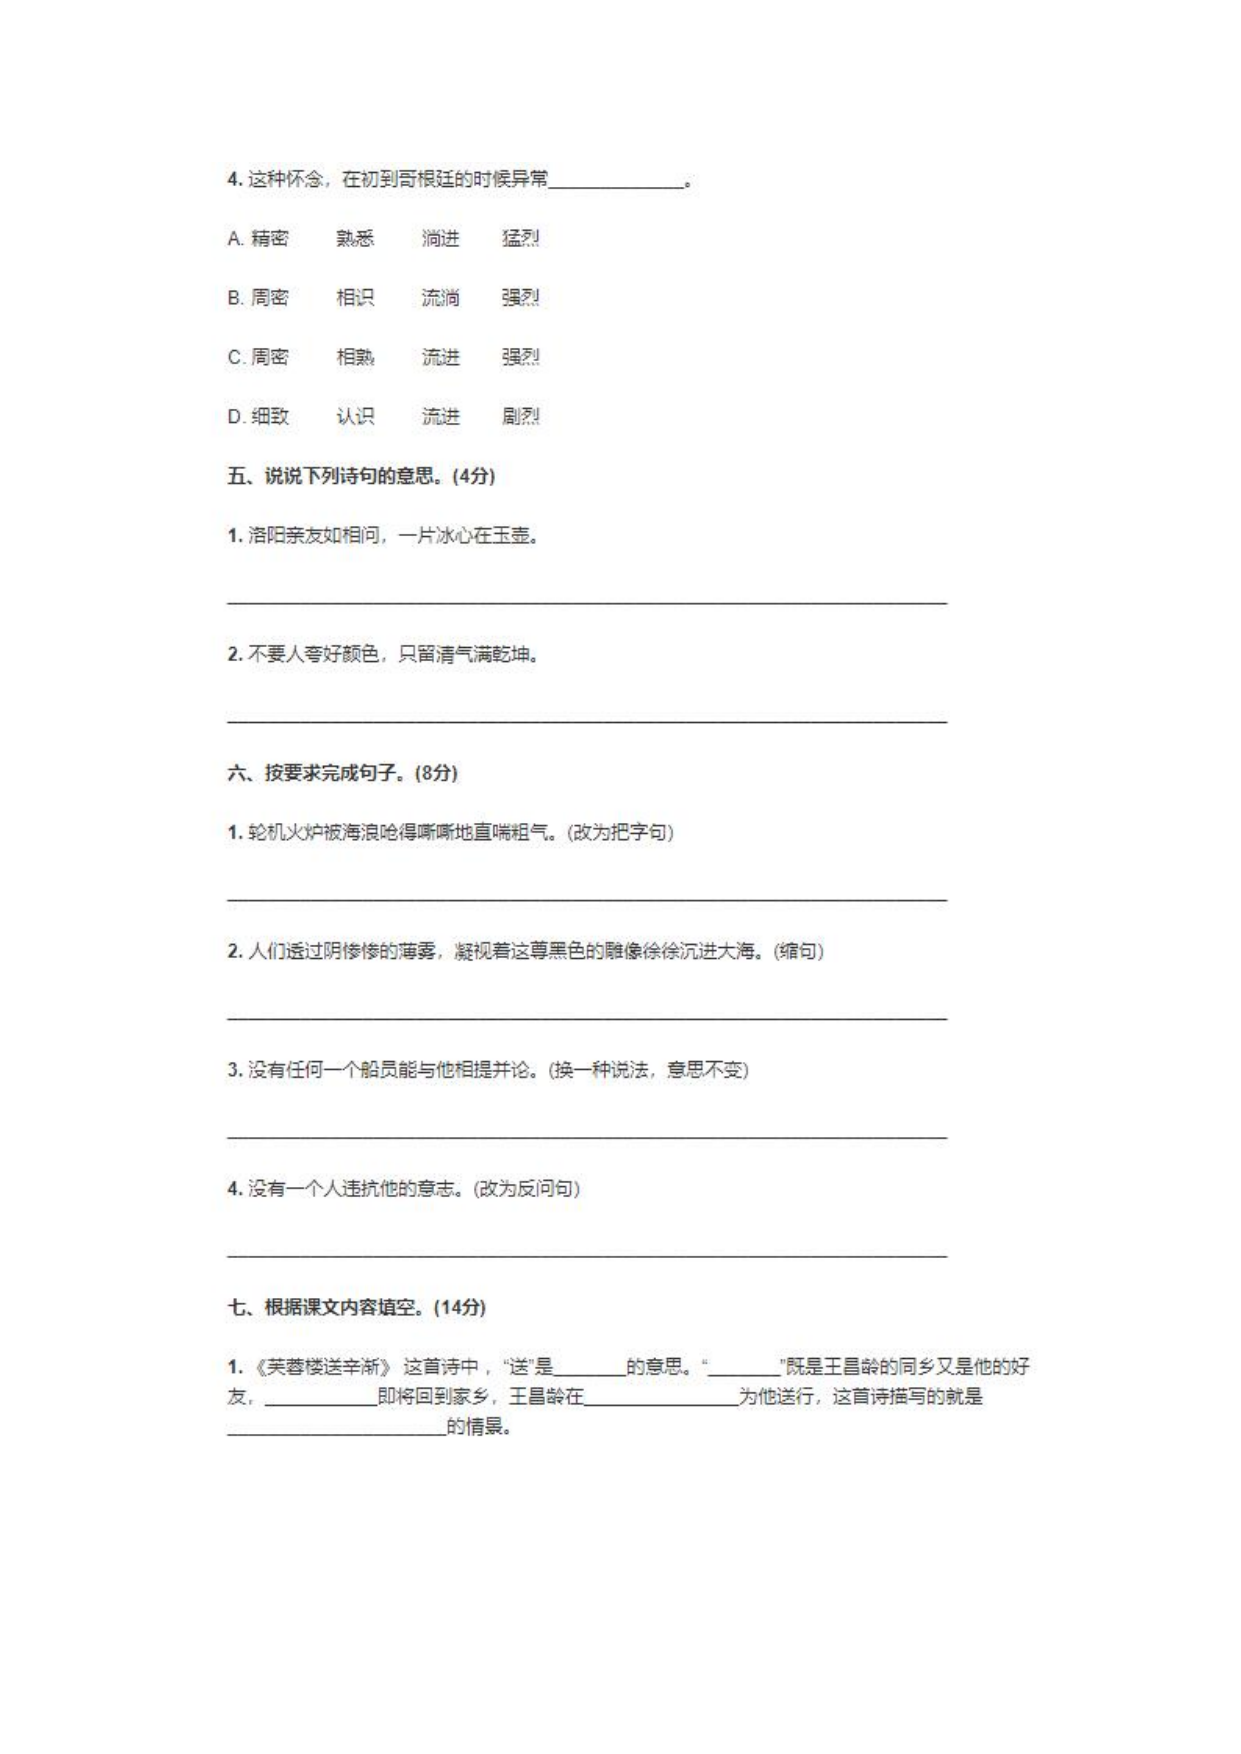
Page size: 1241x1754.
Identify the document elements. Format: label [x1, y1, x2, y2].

picture [187, 162, 1053, 1458]
